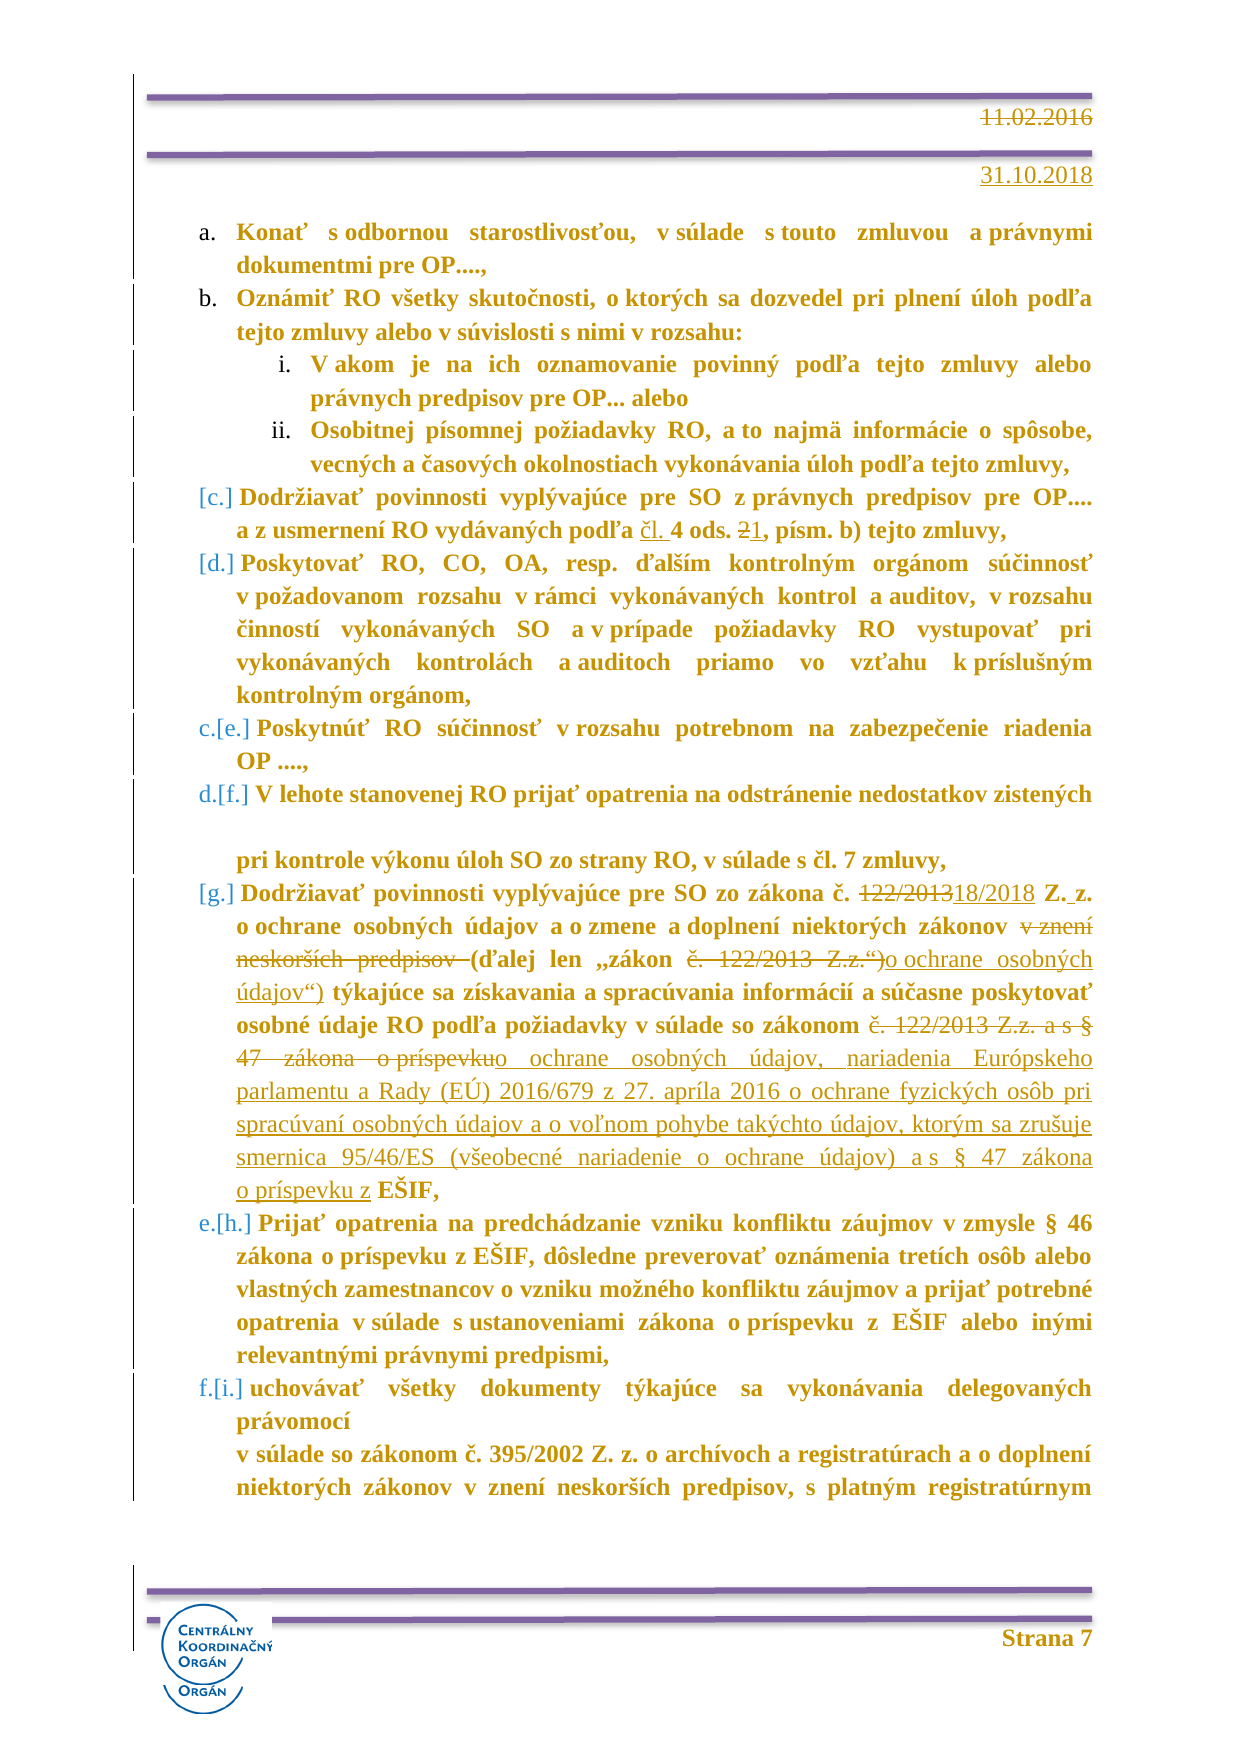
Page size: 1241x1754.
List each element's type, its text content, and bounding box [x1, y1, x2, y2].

list Prijať opatrenia na predchádzanie vzniku konfliktu záujmov v zmysle § 46 zákona o príspevku z EŠIF, dôsledne preverovať oznámenia tretích osôb alebo vlastných zamestnancov o vzniku možného konfliktu záujmov a prijať potrebné opatrenia v súlade s ustanoveniami zákona o príspevku z EŠIF alebo inými relevantnými právnymi predpismi, [199, 1208, 1093, 1369]
picture [159, 1602, 272, 1713]
list Dodržiavať povinnosti vyplývajúce pre SO zo zákona č. Z.z. o ochrane osobných údajov a o zmene a doplnení niektorých zákonov (ďalej len ,,zákon týkajúce sa získavania a spracúvania informácií a súčasne poskytovať osobné údaje RO podľa požiadavky v súlade so zákonom EŠIF, [199, 878, 1093, 1204]
list V lehote stanovenej RO prijať opatrenia na odstránenie nedostatkov zistených pri kontrole výkonu úloh SO zo strany RO, v súlade s čl. 7 zmluvy, [199, 779, 1093, 874]
list Poskytovať RO, CO, OA, resp. ďalším kontrolným orgánom súčinnosť v požadovanom rozsahu v rámci vykonávaných kontrol a auditov, v rozsahu činností vykonávaných SO a v prípade požiadavky RO vystupovať privykonávaných kontrolách a auditoch priamo vo vzťahu k príslušným kontrolným orgánom, [199, 548, 1093, 708]
list Konať s odbornou starostlivosťou, v súlade s touto zmluvou a právnymi dokumentmi pre OP...., [199, 217, 1093, 279]
list Poskytnúť RO súčinnosť v rozsahu potrebnom na zabezpečenie riadenia OP ...., [199, 713, 1093, 774]
list Osobitnej písomnej požiadavky RO, a to najmä informácie o spôsobe, vecných a časových okolnostiach vykonávania úloh podľa tejto zmluvy, [291, 416, 1093, 477]
list Oznámiť RO všetky skutočnosti, o ktorých sa dozvedel pri plnení úloh podľa tejto zmluvy alebo v súvislosti s nimi v rozsahu: [199, 283, 1093, 345]
list V akom je na ich oznamovanie povinný podľa tejto zmluvy alebo právnych predpisov pre OP... alebo [291, 349, 1093, 411]
list Dodržiavať povinnosti vyplývajúce pre SO z právnych predpisov pre OP.... a z usmernení RO vydávaných podľa 4 ods. , písm. b) tejto zmluvy, [199, 482, 1093, 543]
